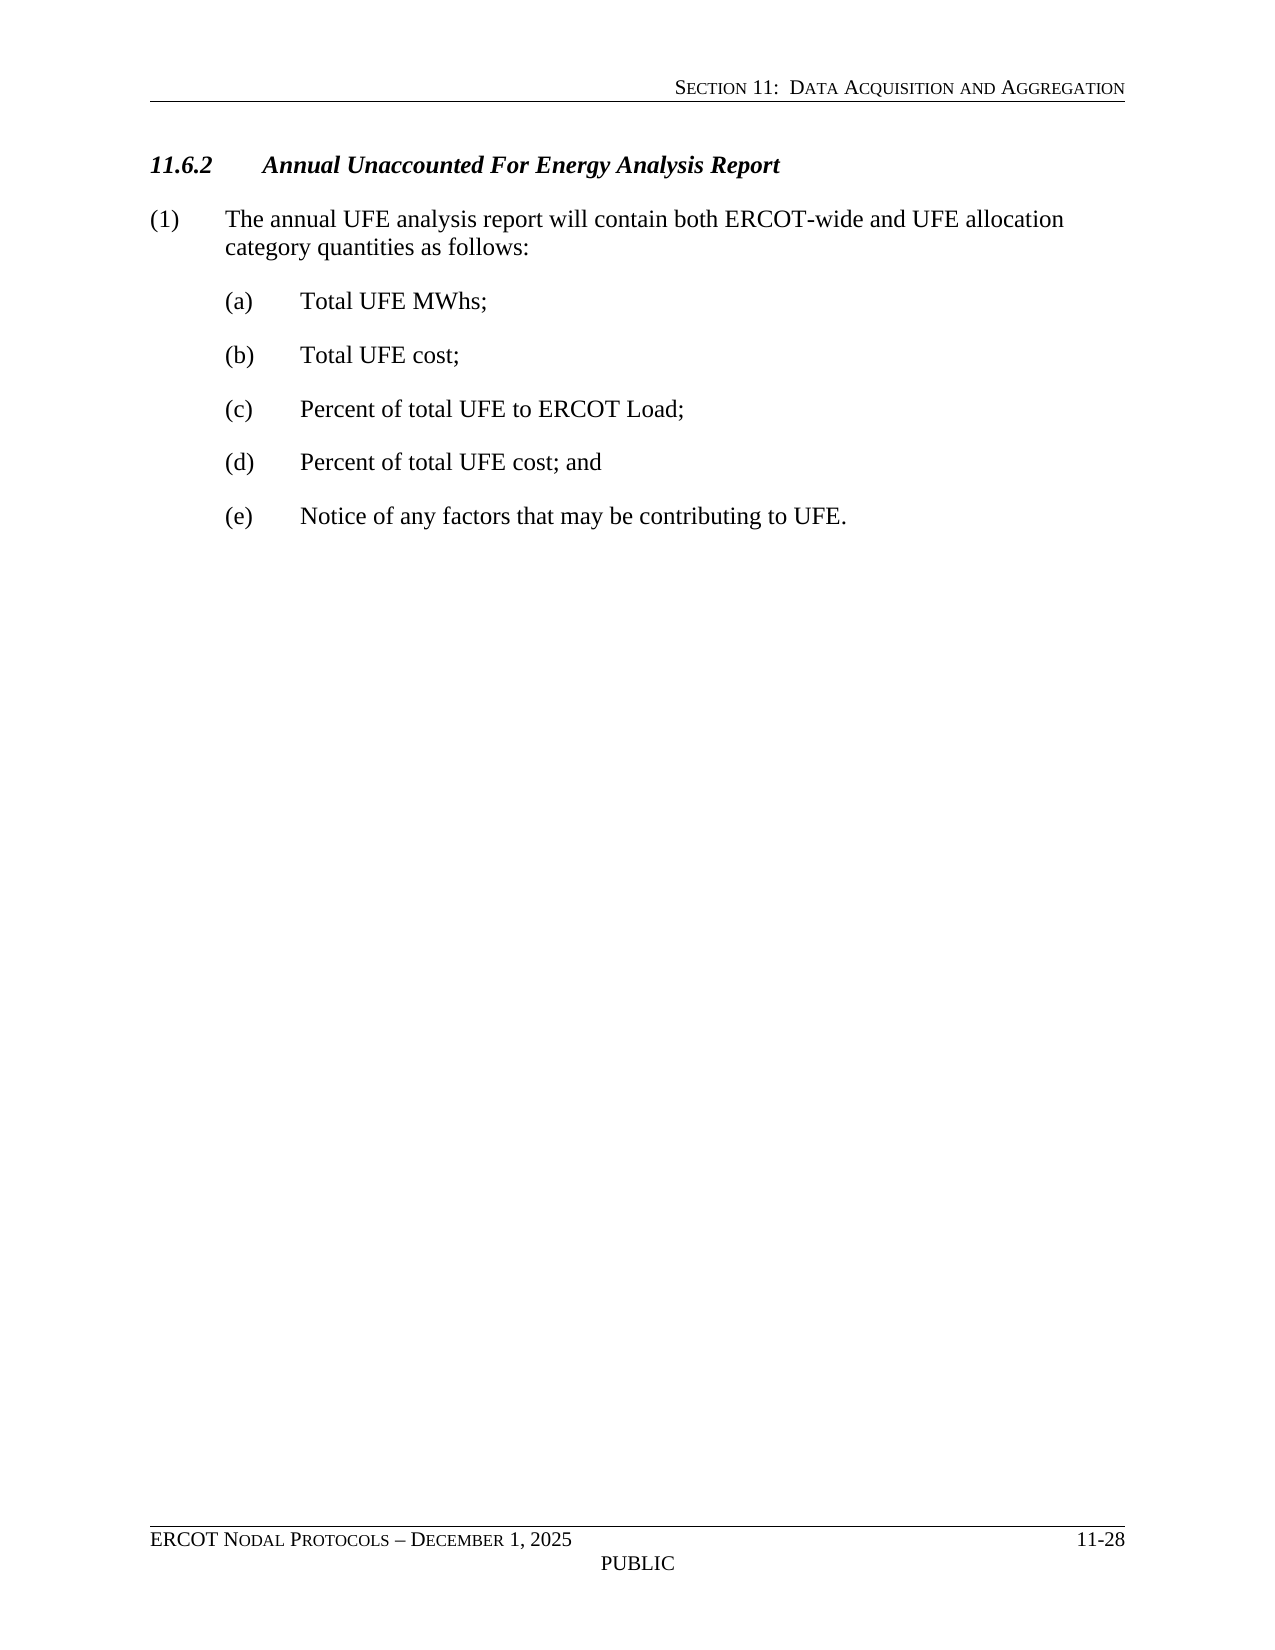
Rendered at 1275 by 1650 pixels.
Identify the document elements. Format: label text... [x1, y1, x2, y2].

text (1) The annual UFE analysis report will contain both ERCOT-wide and UFE allocation category quantities as follows: [150, 204, 1125, 261]
list (e) Notice of any factors that may be contributing to UFE. [225, 501, 1125, 530]
list (a) Total UFE MWhs; [225, 286, 1125, 315]
list (c) Percent of total UFE to ERCOT Load; [225, 394, 1125, 422]
list (d) Percent of total UFE cost; and [225, 447, 1125, 476]
list (b) Total UFE cost; [225, 340, 1125, 369]
text 11.6.2 Annual Unaccounted For Energy Analysis Report [150, 150, 1125, 179]
